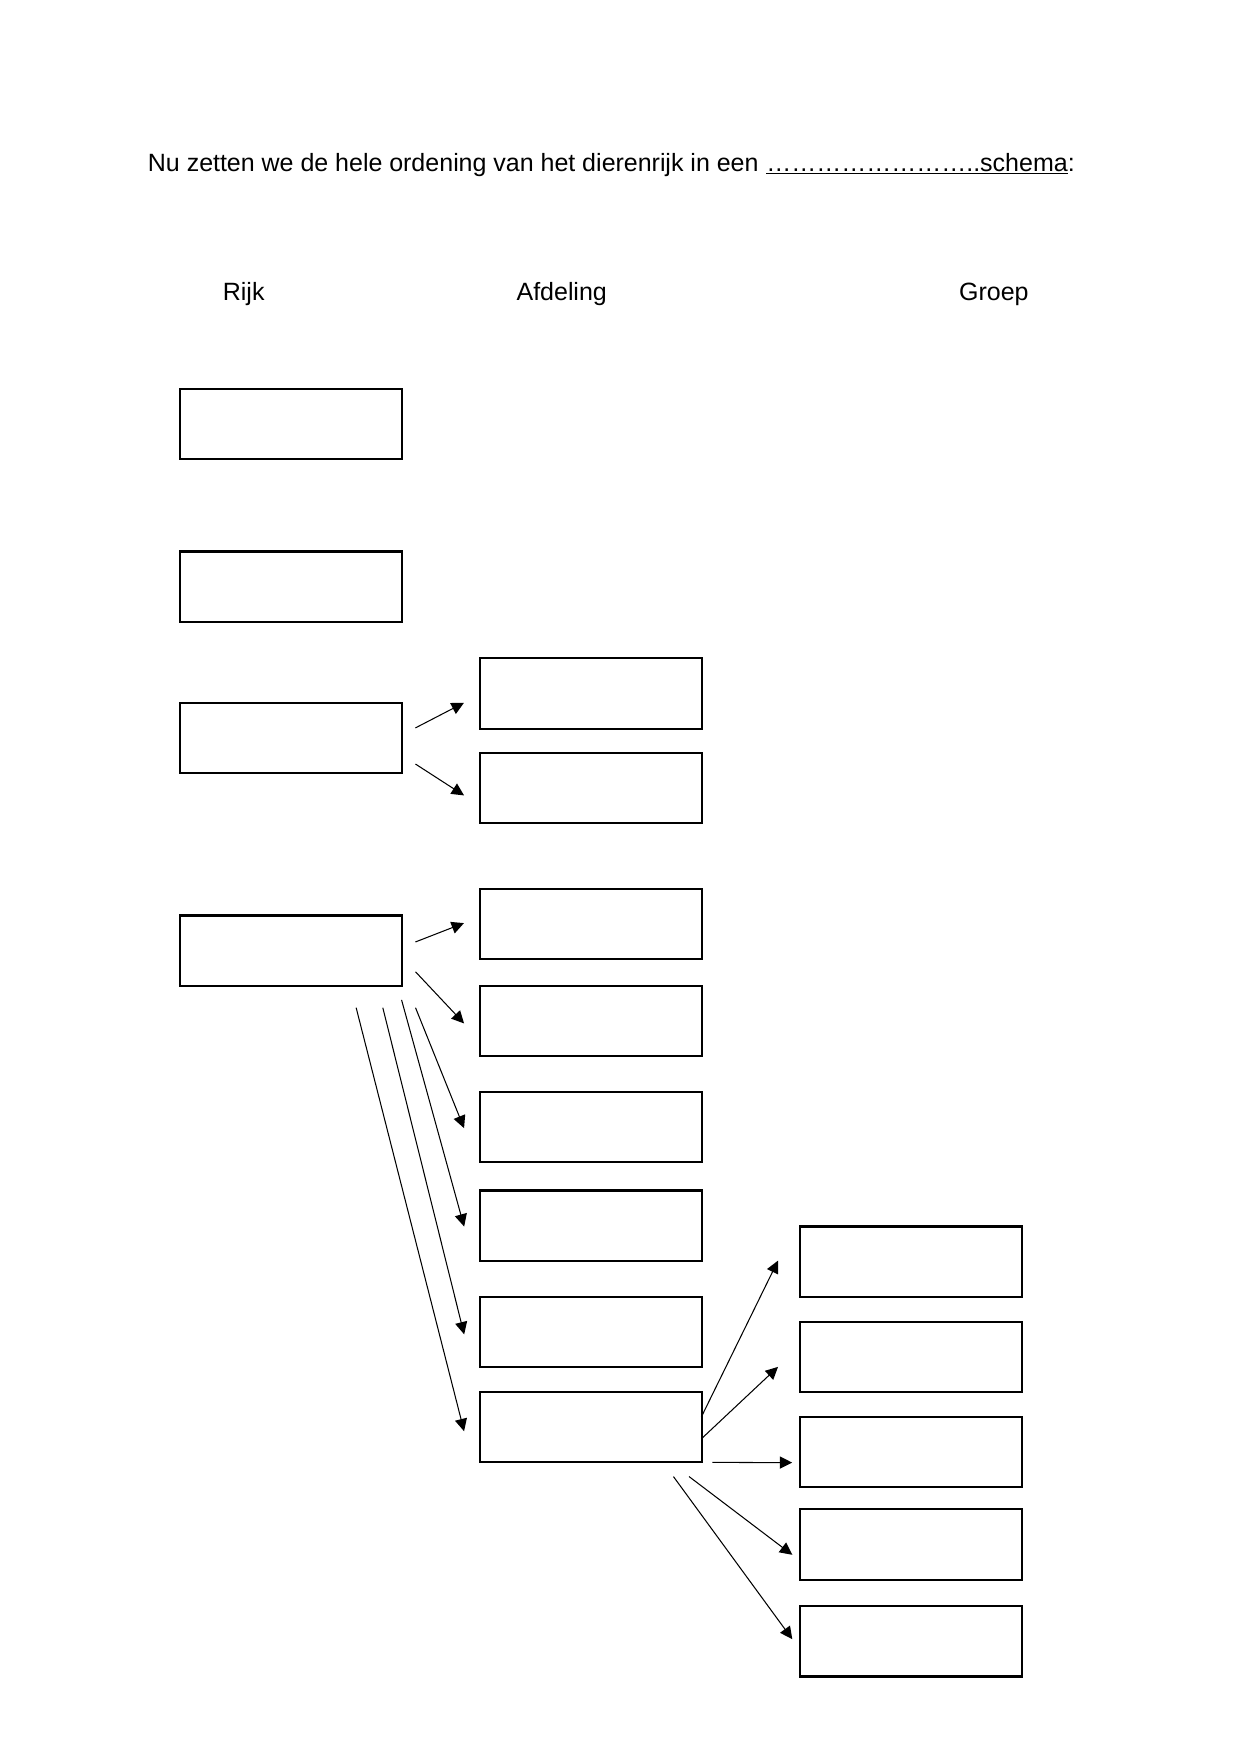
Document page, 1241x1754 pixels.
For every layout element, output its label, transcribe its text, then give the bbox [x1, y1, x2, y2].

list Rijk Afdeling Groep [223, 277, 1181, 306]
text Nu zetten we de hele ordening van het dierenrijk in een ……………………..schema: [148, 148, 1181, 176]
